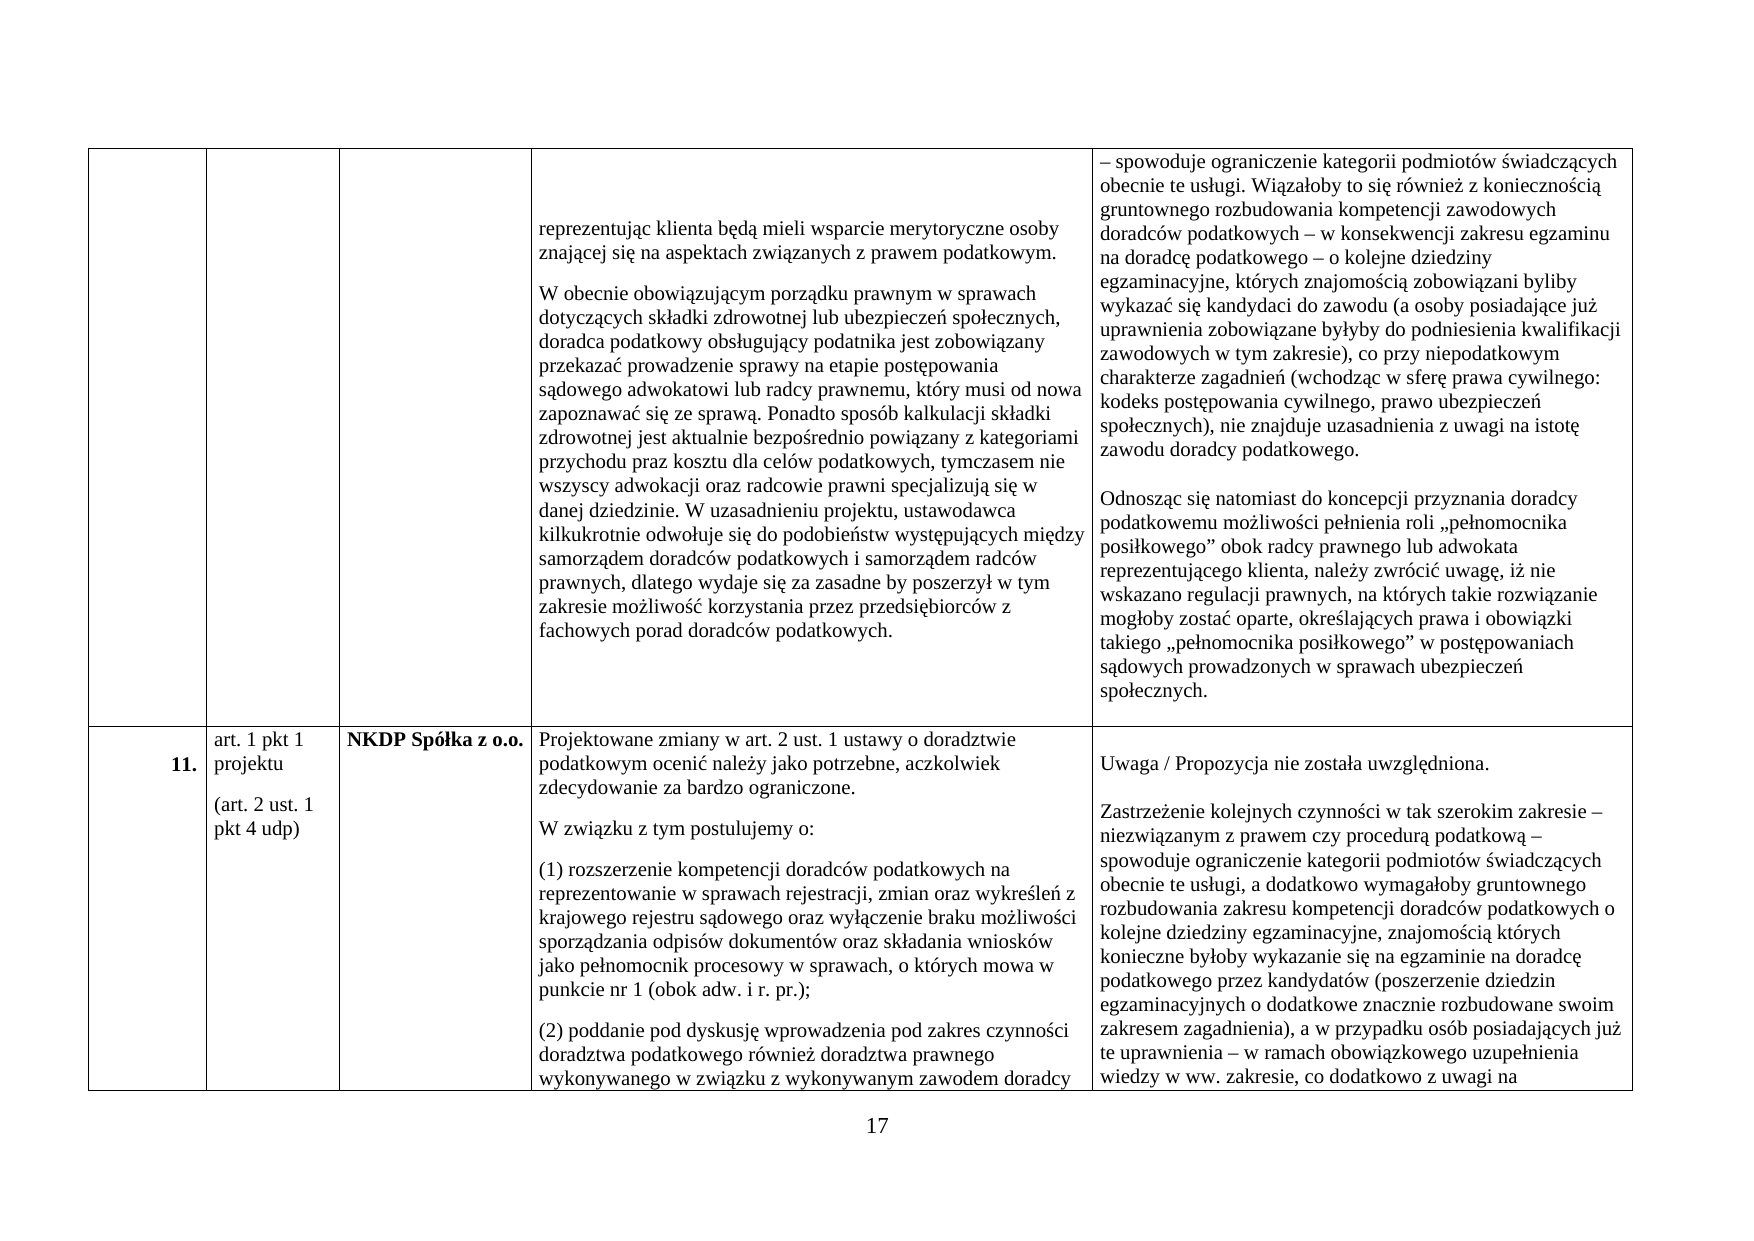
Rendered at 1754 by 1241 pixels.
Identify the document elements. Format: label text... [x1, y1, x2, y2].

table_cell NKDP Spółka z o.o. [340, 727, 531, 1090]
table_cell [89, 727, 206, 1090]
table_cell [89, 149, 206, 726]
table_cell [532, 727, 1092, 1090]
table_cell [1093, 727, 1632, 1090]
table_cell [532, 149, 1092, 726]
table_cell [207, 149, 339, 726]
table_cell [1093, 149, 1632, 726]
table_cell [340, 149, 531, 726]
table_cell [207, 727, 339, 1090]
